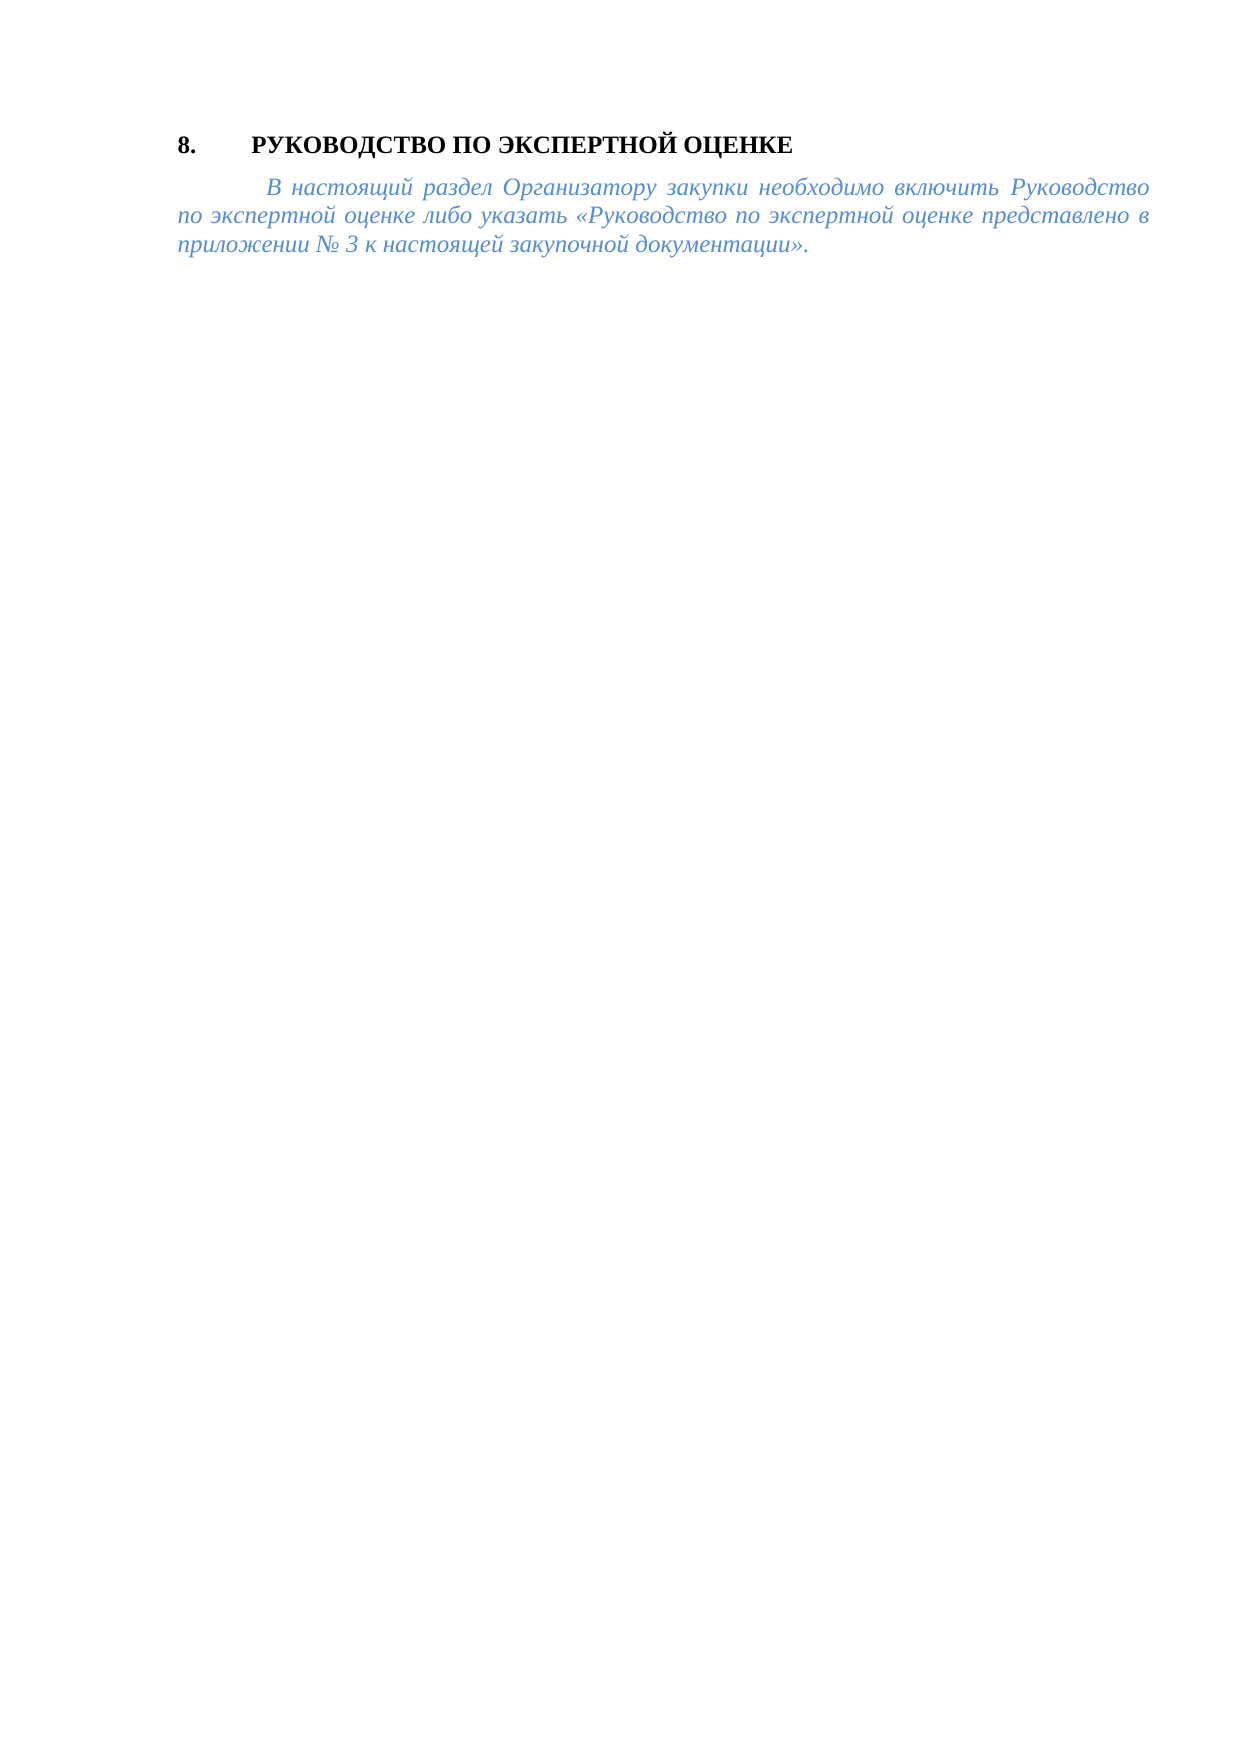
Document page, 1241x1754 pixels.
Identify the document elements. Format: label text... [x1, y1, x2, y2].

list РУКОВОДСТВО ПО ЭКСПЕРТНОЙ ОЦЕНКЕ [177, 131, 1152, 159]
text В настоящий раздел Организатору закупки необходимо включить Руководство по экспертной оценке либо указать «Руководство по экспертной оценке представлено в приложении № 3 к настоящей закупочной документации». [177, 172, 1152, 258]
